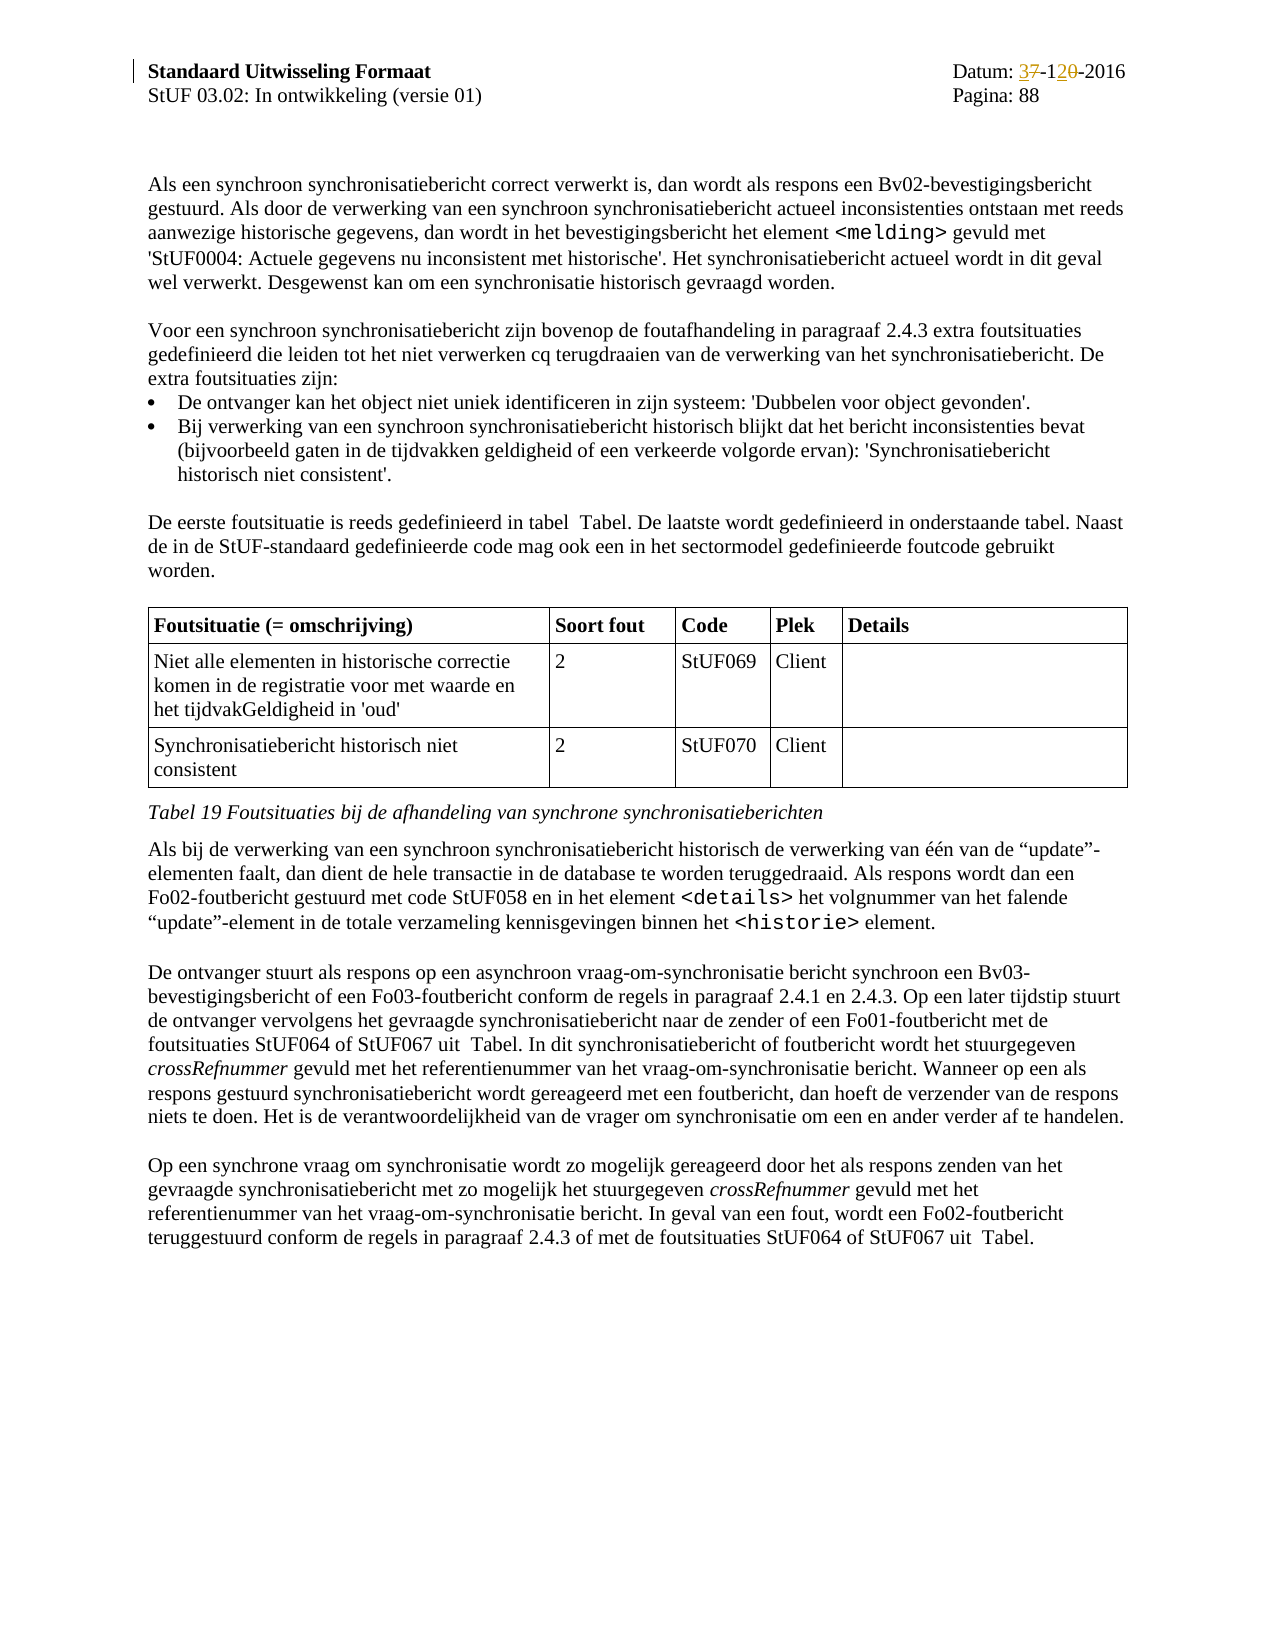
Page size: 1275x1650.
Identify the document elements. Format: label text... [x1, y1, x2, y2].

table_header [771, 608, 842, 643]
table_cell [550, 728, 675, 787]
text Voor een synchroon synchronisatiebericht zijn bovenop de foutafhandeling in paragraaf 4.4.3 extra foutsituaties gedefinieerd die leiden tot het niet verwerken cq terugdraaien van de verwerking van het synchronisatiebericht. De extra foutsituaties zijn: [148, 318, 1127, 390]
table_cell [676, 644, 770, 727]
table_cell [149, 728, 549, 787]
text Als bij de verwerking van een synchroon synchronisatiebericht historisch de verwerking van één van de “update”-elementen faalt, dan dient de hele transactie in de database te worden teruggedraaid. Als respons wordt dan een Fo02-foutbericht gestuurd met code StUF058 en in het element <details> het volgnummer van het falende “update”-element in de totale verzameling kennisgevingen binnen het <historie> element. [148, 836, 1127, 936]
text De ontvanger stuurt als respons op een asynchroon vraag-om-synchronisatie bericht synchroon een Bv03-bevestigingsbericht of een Fo03-foutbericht conform de regels in paragraaf 4.4.1 en 4.4.3. Op een later tijdstip stuurt de ontvanger vervolgens het gevraagde synchronisatiebericht naar de zender of een Fo01-foutbericht met de foutsituaties StUF064 of StUF067 uit Tabel. In dit synchronisatiebericht of foutbericht wordt het stuurgegeven crossRefnummer gevuld met het referentienummer van het vraag-om-synchronisatie bericht. Wanneer op een als respons gestuurd synchronisatiebericht wordt gereageerd met een foutbericht, dan hoeft de verzender van de respons niets te doen. Het is de verantwoordelijkheid van de vrager om synchronisatie om een en ander verder af te handelen. [148, 960, 1127, 1128]
text De eerste foutsituatie is reeds gedefinieerd in tabel Tabel. De laatste wordt gedefinieerd in onderstaande tabel. Naast de in de StUF-standaard gedefinieerde code mag ook een in het sectormodel gedefinieerde foutcode gebruikt worden. [148, 510, 1127, 582]
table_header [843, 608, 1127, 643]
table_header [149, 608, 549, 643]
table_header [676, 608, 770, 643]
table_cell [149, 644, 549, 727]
text Op een synchrone vraag om synchronisatie wordt zo mogelijk gereageerd door het als respons zenden van het gevraagde synchronisatiebericht met zo mogelijk het stuurgegeven crossRefnummer gevuld met het referentienummer van het vraag-om-synchronisatie bericht. In geval van een fout, wordt een Fo02-foutbericht teruggestuurd conform de regels in paragraaf 4.4.3 of met de foutsituaties StUF064 of StUF067 uit Tabel. [148, 1153, 1127, 1249]
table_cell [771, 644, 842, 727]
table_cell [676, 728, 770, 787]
text Als een synchroon synchronisatiebericht correct verwerkt is, dan wordt als respons een Bv02-bevestigingsbericht gestuurd. Als door de verwerking van een synchroon synchronisatiebericht actueel inconsistenties ontstaan met reeds aanwezige historische gegevens, dan wordt in het bevestigingsbericht het element <melding> gevuld met 'StUF0004: Actuele gegevens nu inconsistent met historische'. Het synchronisatiebericht actueel wordt in dit geval wel verwerkt. Desgewenst kan om een synchronisatie historisch gevraagd worden. [148, 172, 1127, 294]
text Tabel 5.9 Foutsituaties bij de afhandeling van synchrone synchronisatieberichten [148, 800, 1127, 824]
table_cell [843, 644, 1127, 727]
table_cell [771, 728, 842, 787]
list Bij verwerking van een synchroon synchronisatiebericht historisch blijkt dat het bericht inconsistenties bevat (bijvoorbeeld gaten in de tijdvakken geldigheid of een verkeerde volgorde ervan): 'Synchronisatiebericht historisch niet consistent'. [148, 414, 1127, 486]
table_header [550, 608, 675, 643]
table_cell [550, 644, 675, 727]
list De ontvanger kan het object niet uniek identificeren in zijn systeem: 'Dubbelen voor object gevonden'. [148, 390, 1127, 414]
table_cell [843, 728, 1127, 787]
